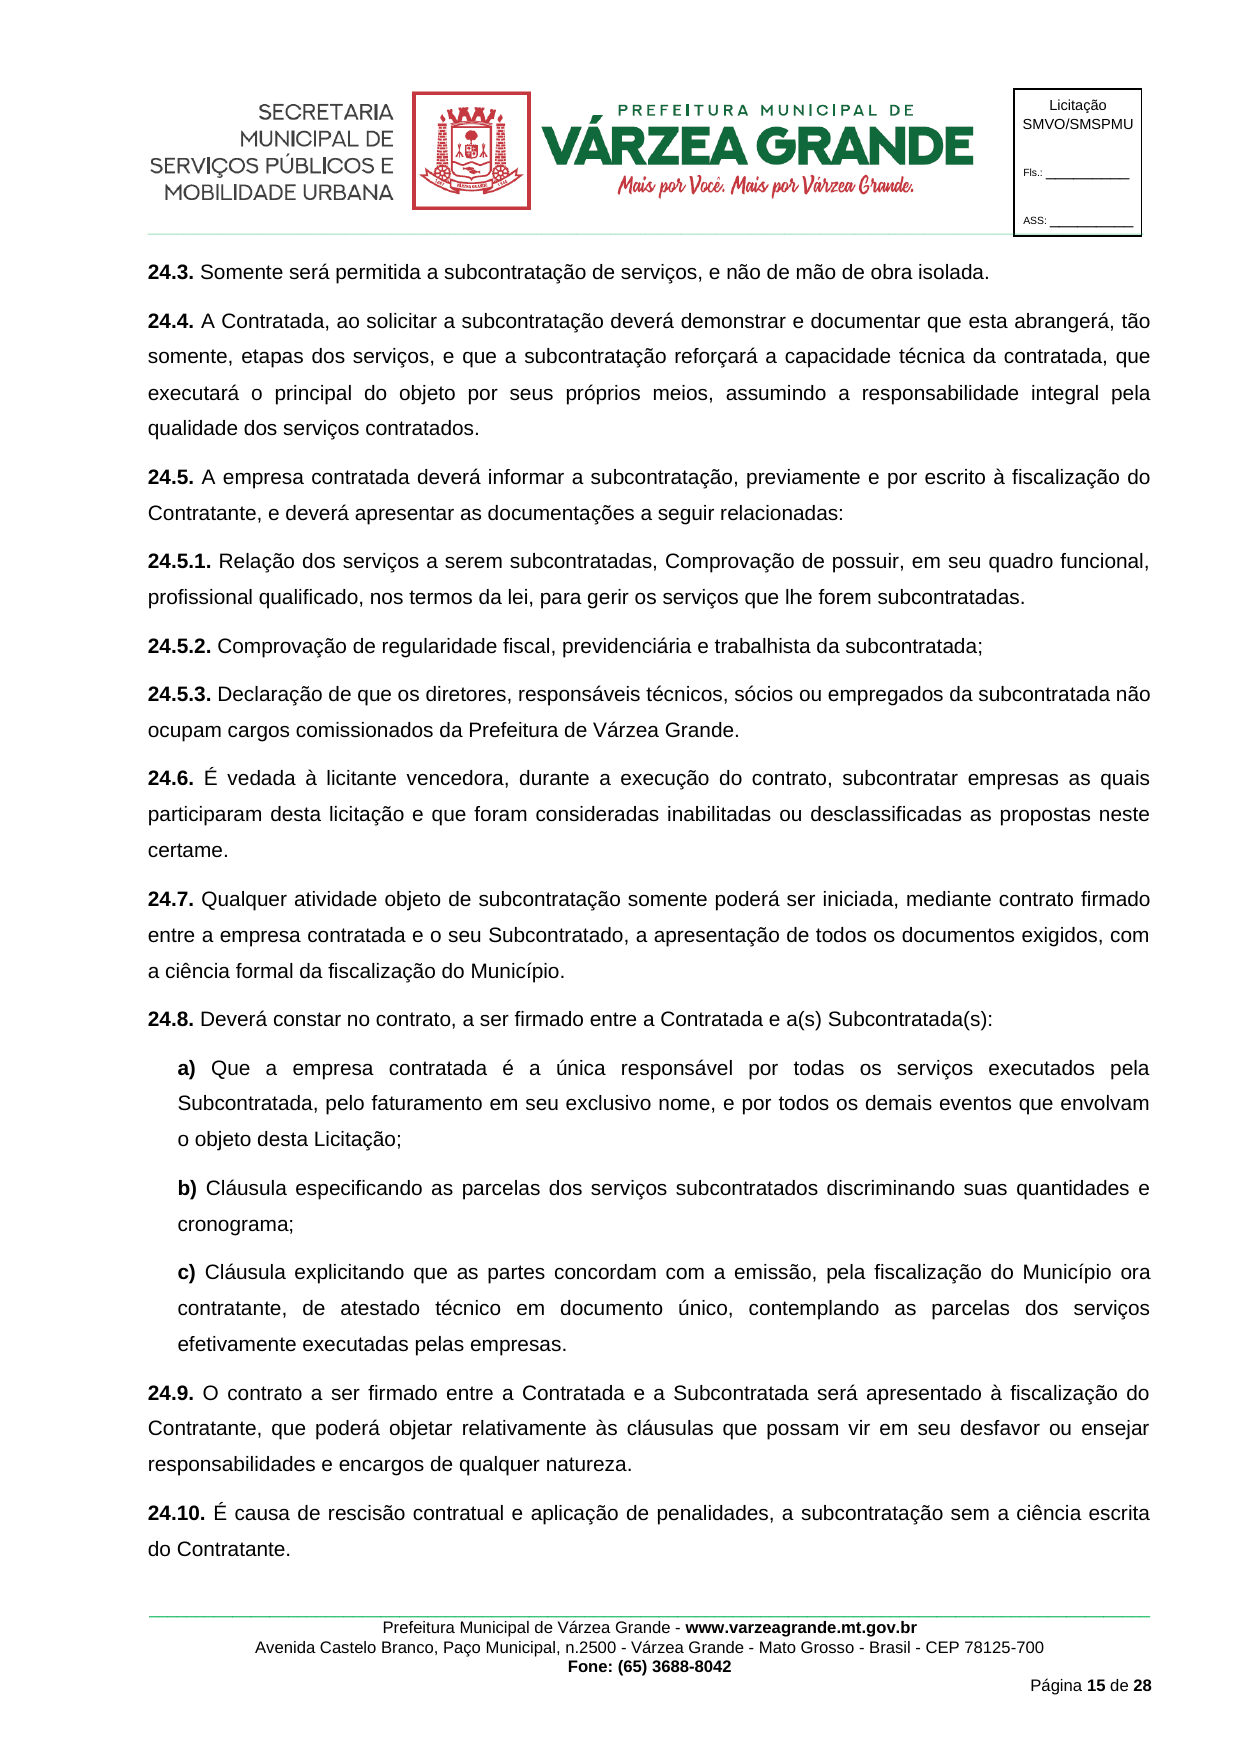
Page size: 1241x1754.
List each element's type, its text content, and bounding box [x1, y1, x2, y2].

text 24.7. Qualquer atividade objeto de subcontratação somente poderá ser iniciada, mediante contrato firmado entre a empresa contratada e o seu Subcontratado, a apresentação de todos os documentos exigidos, com a ciência formal da fiscalização do Município. [148, 887, 1152, 982]
text 24.10. É causa de rescisão contratual e aplicação de penalidades, a subcontratação sem a ciência escrita do Contratante. [148, 1501, 1152, 1561]
picture [147, 71, 989, 220]
text 24.5.1. Relação dos serviços a serem subcontratadas, Comprovação de possuir, em seu quadro funcional, profissional qualificado, nos termos da lei, para gerir os serviços que lhe forem subcontratadas. [148, 549, 1152, 609]
text 24.5.2. Comprovação de regularidade fiscal, previdenciária e trabalhista da subcontratada; [148, 633, 1152, 657]
text 24.5. A empresa contratada deverá informar a subcontratação, previamente e por escrito à fiscalização do Contratante, e deverá apresentar as documentações a seguir relacionadas: [148, 465, 1152, 524]
text 24.4. A Contratada, ao solicitar a subcontratação deverá demonstrar e documentar que esta abrangerá, tão somente, etapas dos serviços, e que a subcontratação reforçará a capacidade técnica da contratada, que executará o principal do objeto por seus próprios meios, assumindo a responsabilidade integral pela qualidade dos serviços contratados. [148, 308, 1152, 440]
text 24.8. Deverá constar no contrato, a ser firmado entre a Contratada e a(s) Subcontratada(s): [148, 1007, 1152, 1031]
text a) Que a empresa contratada é a única responsável por todas os serviços executados pela Subcontratada, pelo faturamento em seu exclusivo nome, e por todos os demais eventos que envolvam o objeto desta Licitação; [177, 1055, 1152, 1151]
text 24.6. É vedada à licitante vencedora, durante a execução do contrato, subcontratar empresas as quais participaram desta licitação e que foram consideradas inabilitadas ou desclassificadas as propostas neste certame. [148, 766, 1152, 862]
text 24.5.3. Declaração de que os diretores, responsáveis técnicos, sócios ou empregados da subcontratada não ocupam cargos comissionados da Prefeitura de Várzea Grande. [148, 682, 1152, 742]
text 24.3. Somente será permitida a subcontratação de serviços, e não de mão de obra isolada. [148, 260, 1152, 284]
text c) Cláusula explicitando que as partes concordam com a emissão, pela fiscalização do Município ora contratante, de atestado técnico em documento único, contemplando as parcelas dos serviços efetivamente executadas pelas empresas. [177, 1260, 1152, 1356]
text b) Cláusula especificando as parcelas dos serviços subcontratados discriminando suas quantidades e cronograma; [177, 1176, 1152, 1236]
text 24.9. O contrato a ser firmado entre a Contratada e a Subcontratada será apresentado à fiscalização do Contratante, que poderá objetar relativamente às cláusulas que possam vir em seu desfavor ou ensejar responsabilidades e encargos de qualquer natureza. [148, 1380, 1152, 1476]
